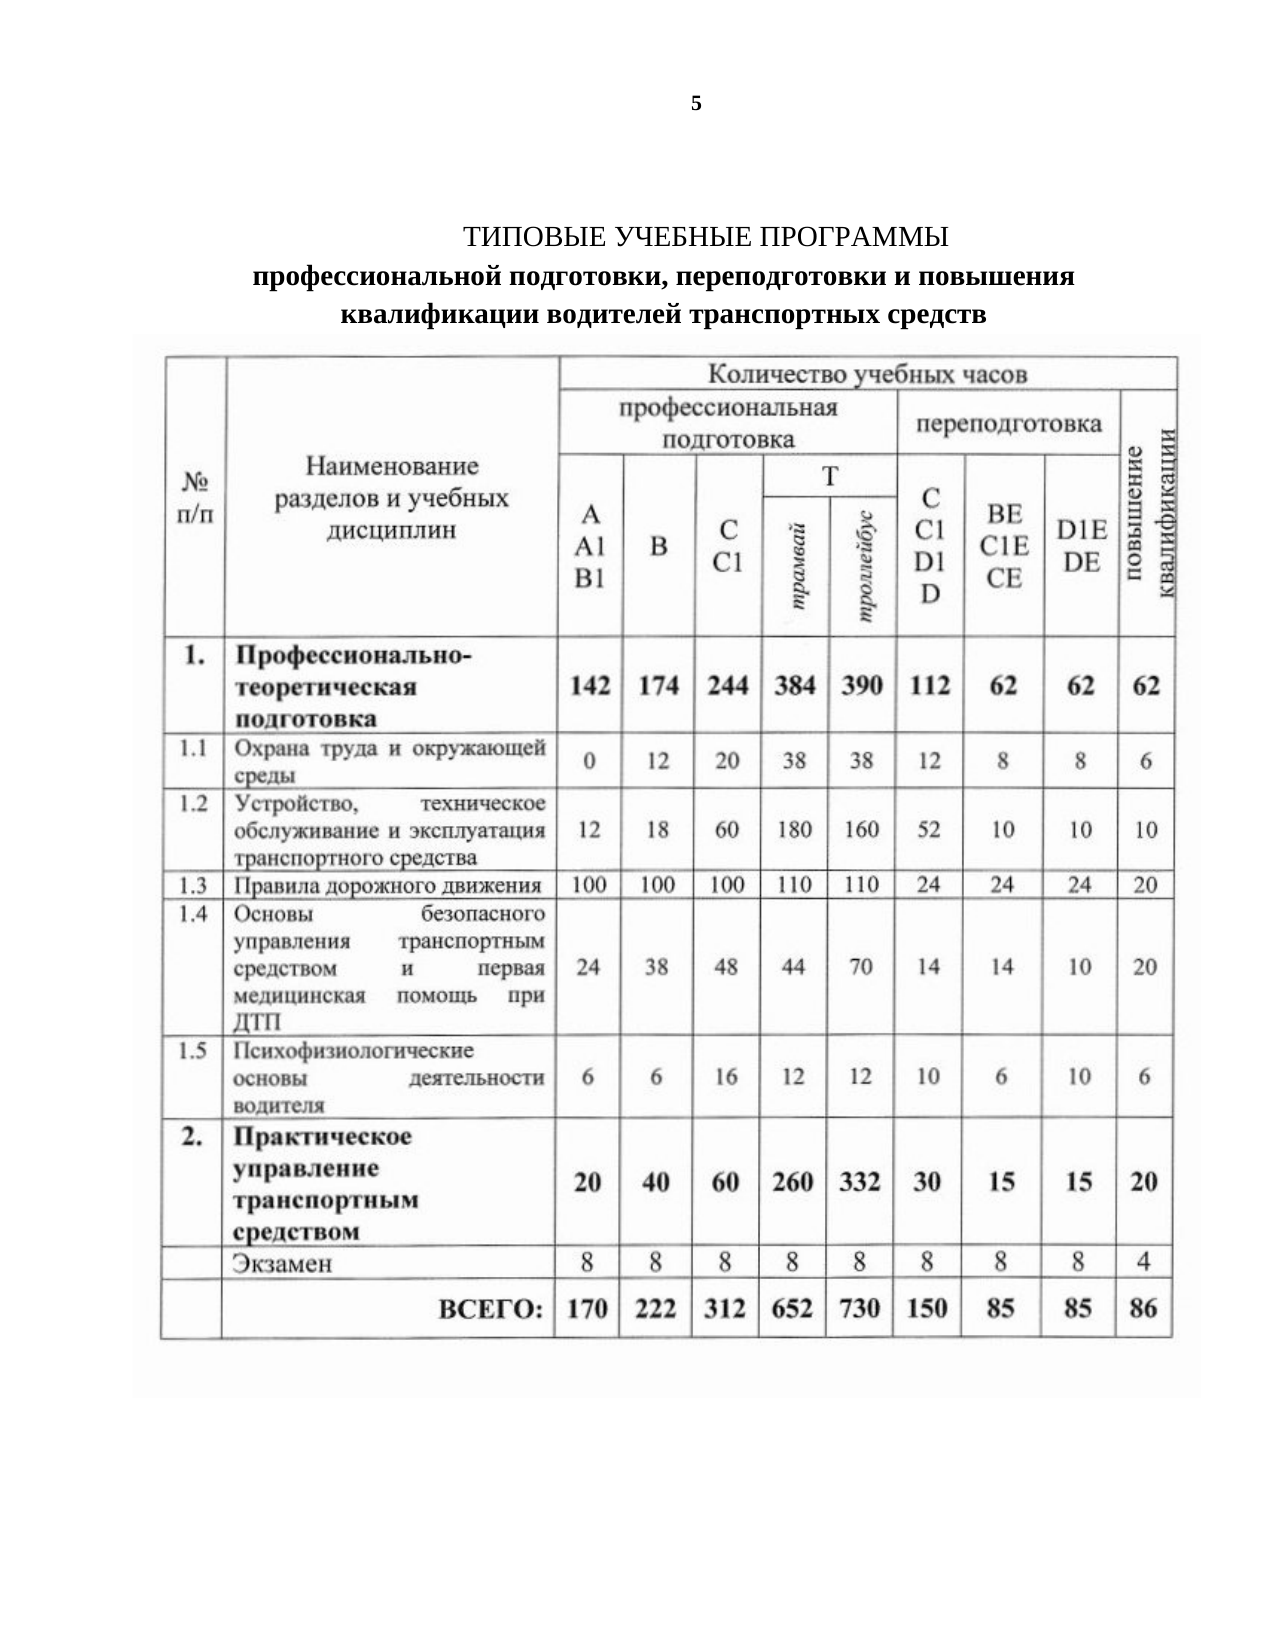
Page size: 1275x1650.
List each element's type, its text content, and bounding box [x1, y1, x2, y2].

picture [132, 334, 1202, 1398]
text профессиональной подготовки, переподготовки и повышения квалификации водителей транспортных средств [132, 258, 1195, 330]
text ТИПОВЫЕ УЧЕБНЫЕ ПРОГРАММЫ [132, 219, 1201, 253]
